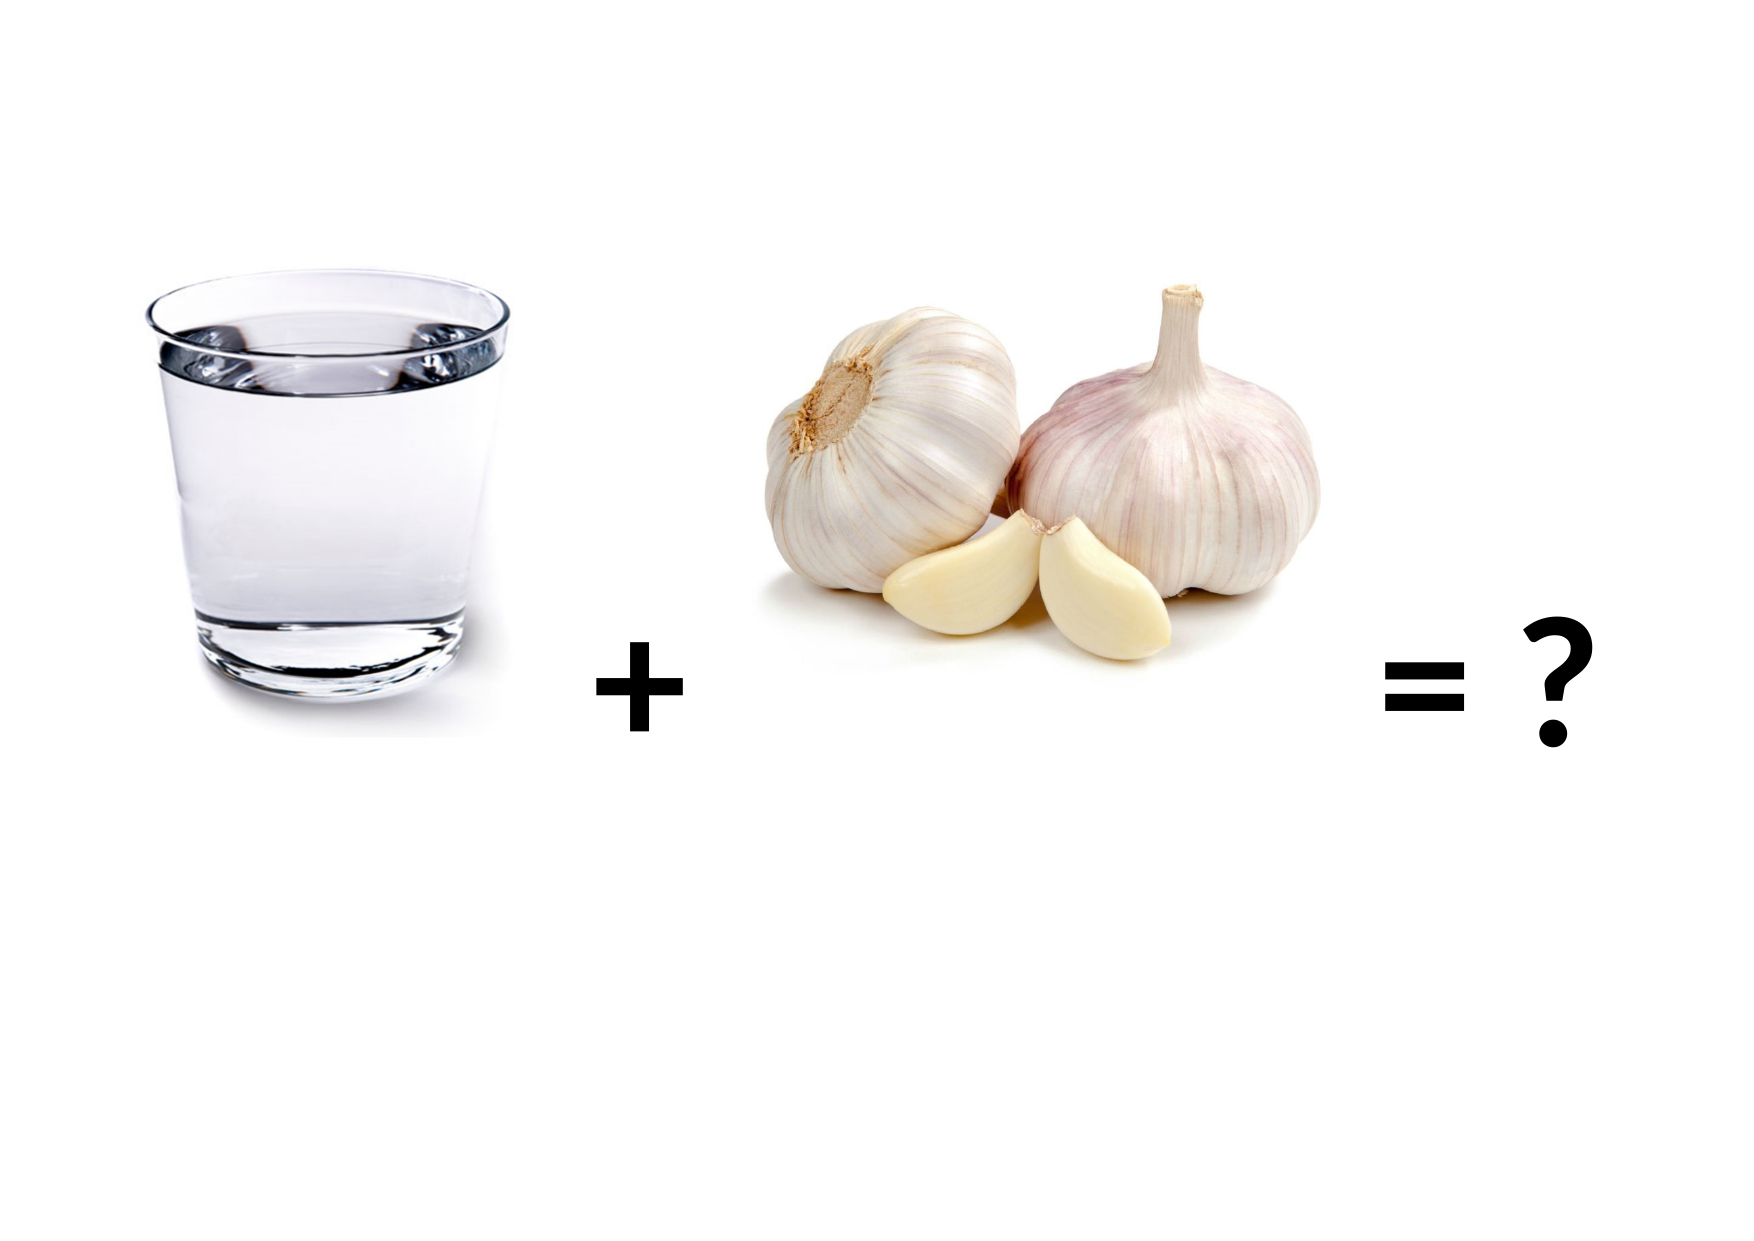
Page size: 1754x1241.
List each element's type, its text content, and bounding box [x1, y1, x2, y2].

picture [686, 258, 1379, 747]
picture [108, 228, 551, 747]
